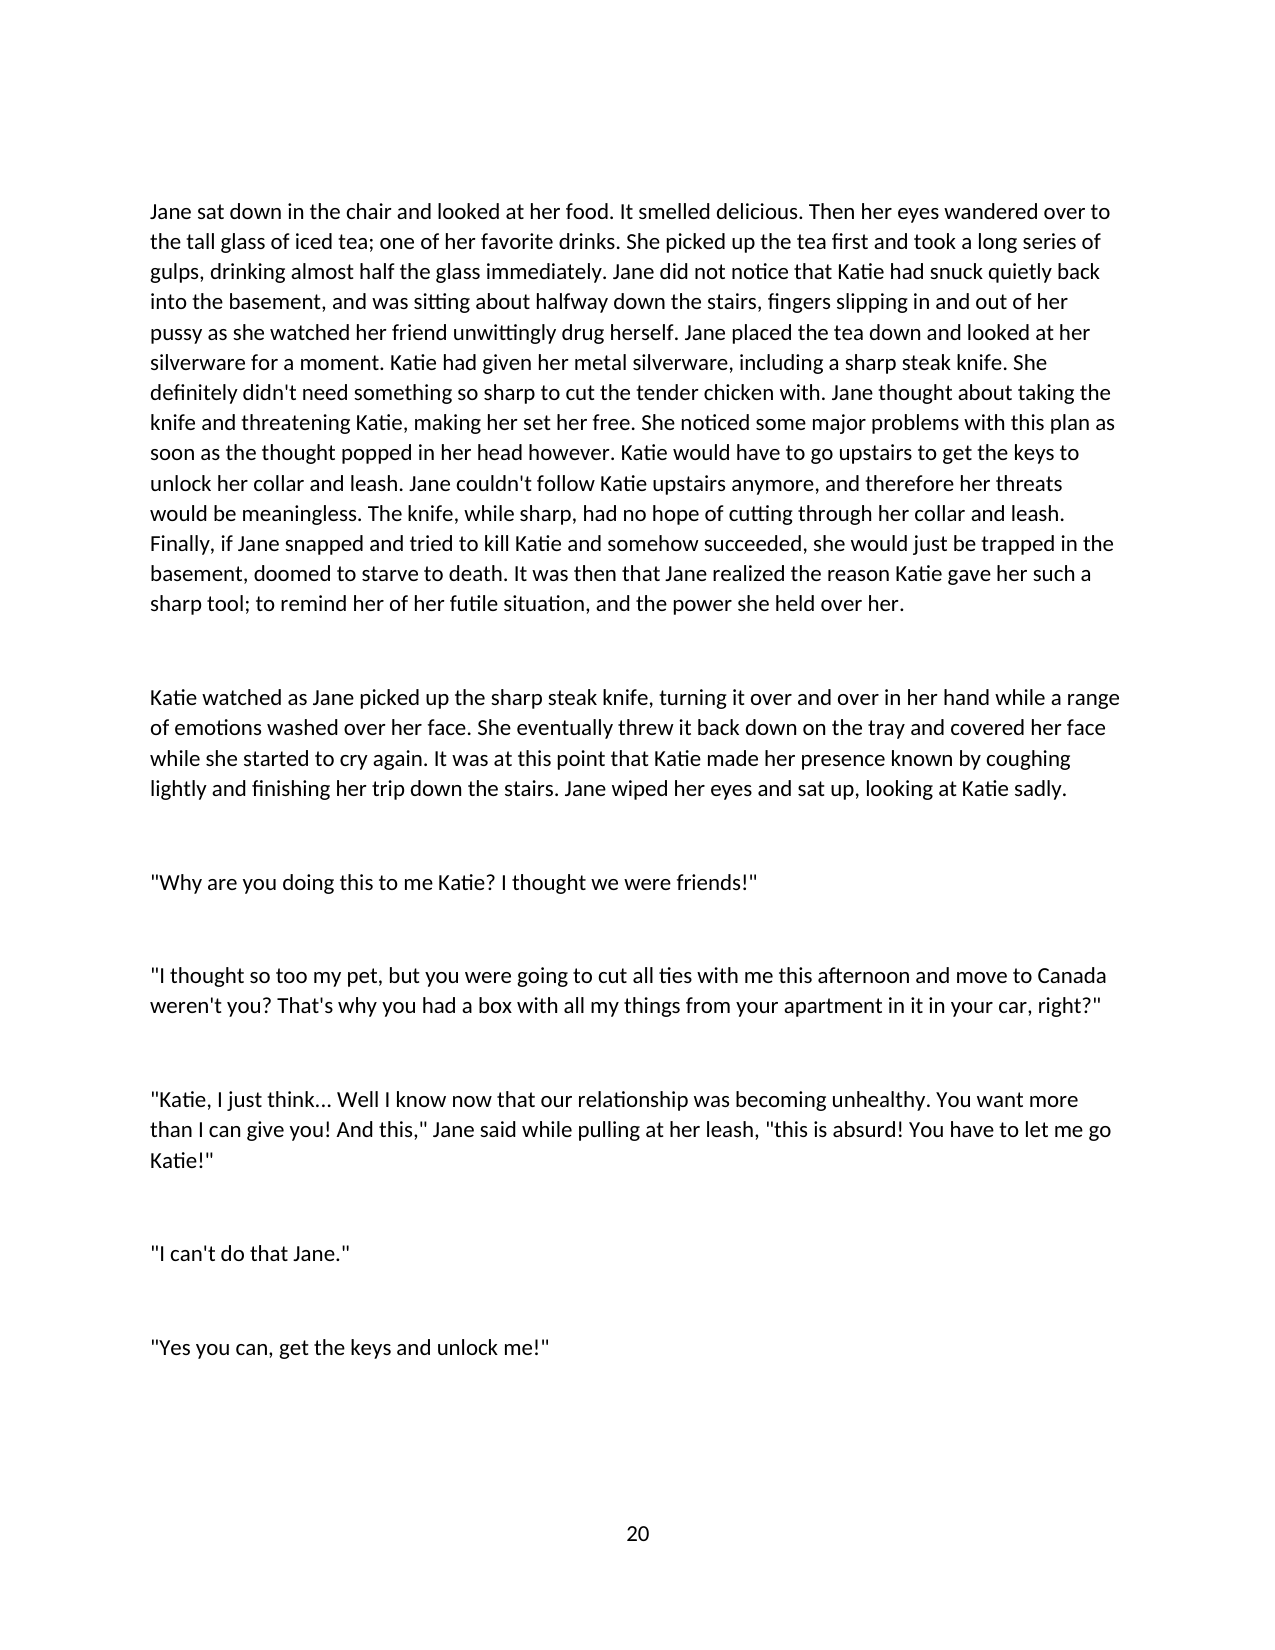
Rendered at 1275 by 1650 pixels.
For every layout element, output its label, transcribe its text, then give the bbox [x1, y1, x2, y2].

text "Why are you doing this to me Katie? I thought we were friends!" [150, 868, 1125, 896]
text "Katie, I just think... Well I know now that our relationship was becoming unhealthy. You want more than I can give you! And this," Jane said while pulling at her leash, "this is absurd! You have to let me go Katie!" [150, 1085, 1125, 1174]
text "I can't do that Jane." [150, 1239, 1125, 1268]
text Katie watched as Jane picked up the sharp steak knife, turning it over and over in her hand while a range of emotions washed over her face. She eventually threw it back down on the tray and covered her face while she started to cry again. It was at this point that Katie made her presence known by coughing lightly and finishing her trip down the stairs. Jane wiped her eyes and sat up, looking at Katie sadly. [150, 683, 1125, 802]
text "Yes you can, get the keys and unlock me!" [150, 1333, 1125, 1361]
text "I thought so too my pet, but you were going to cut all ties with me this afternoon and move to Canada weren't you? That's why you had a box with all my things from your apartment in it in your car, right?" [150, 961, 1125, 1020]
text Jane sat down in the chair and looked at her food. It smelled delicious. Then her eyes wandered over to the tall glass of iced tea; one of her favorite drinks. She picked up the tea first and took a long series of gulps, drinking almost half the glass immediately. Jane did not notice that Katie had snuck quietly back into the basement, and was sitting about halfway down the stairs, fingers slipping in and out of her pussy as she watched her friend unwittingly drug herself. Jane placed the tea down and looked at her silverware for a moment. Katie had given her metal silverware, including a sharp steak knife. She definitely didn't need something so sharp to cut the tender chicken with. Jane thought about taking the knife and threatening Katie, making her set her free. She noticed some major problems with this plan as soon as the thought popped in her head however. Katie would have to go upstairs to get the keys to unlock her collar and leash. Jane couldn't follow Katie upstairs anymore, and therefore her threats would be meaningless. The knife, while sharp, had no hope of cutting through her collar and leash. Finally, if Jane snapped and tried to kill Katie and somehow succeeded, she would just be trapped in the basement, doomed to starve to death. It was then that Jane realized the reason Katie gave her such a sharp tool; to remind her of her futile situation, and the power she held over her. [150, 197, 1125, 618]
